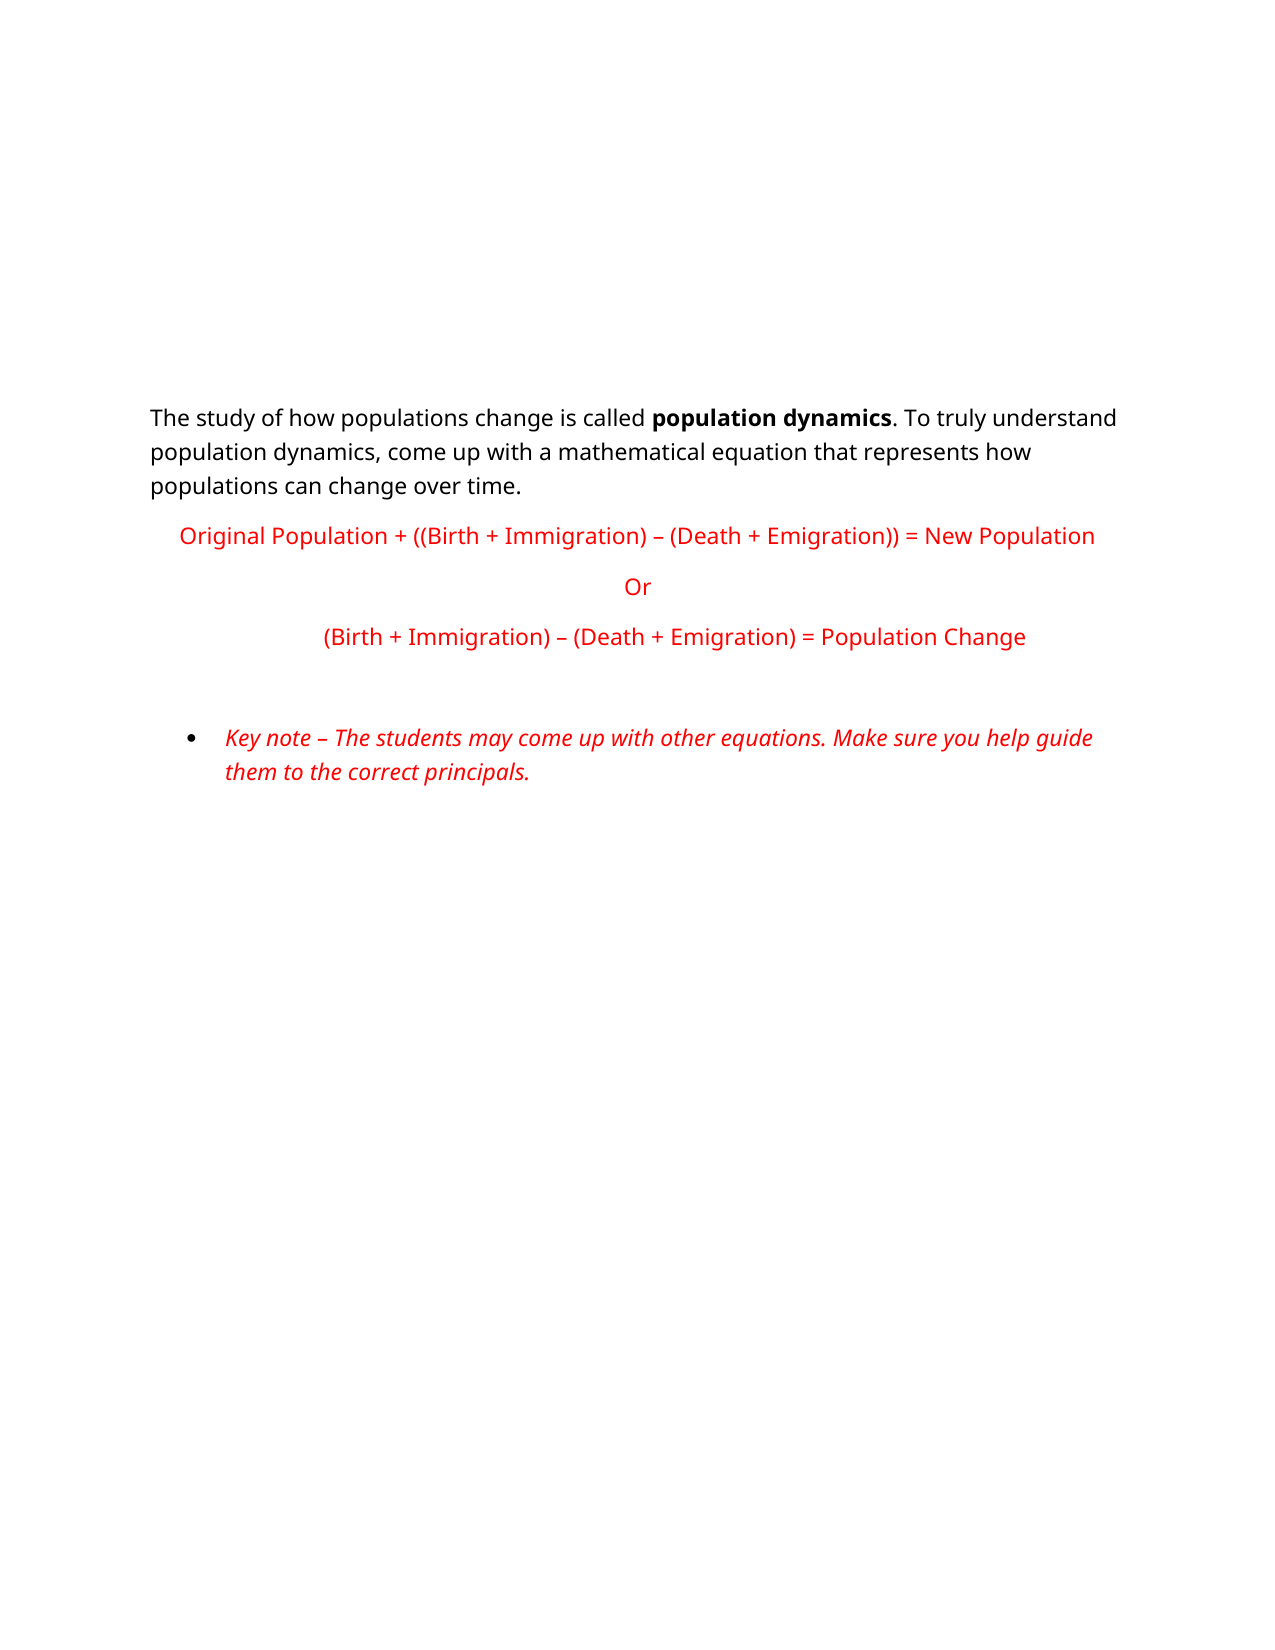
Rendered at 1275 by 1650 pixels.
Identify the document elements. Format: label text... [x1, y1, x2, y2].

text Original Population + ((Birth + Immigration) – (Death + Emigration)) = New Population [150, 520, 1125, 551]
list Key note – The students may come up with other equations. Make sure you help guide them to the correct principals. [187, 722, 1125, 787]
text Or [150, 570, 1125, 602]
text The study of how populations change is called population dynamics. To truly understand population dynamics, come up with a mathematical equation that represents how populations can change over time. [150, 402, 1125, 501]
list (Birth + Immigration) – (Death + Emigration) = Population Change [225, 621, 1125, 652]
